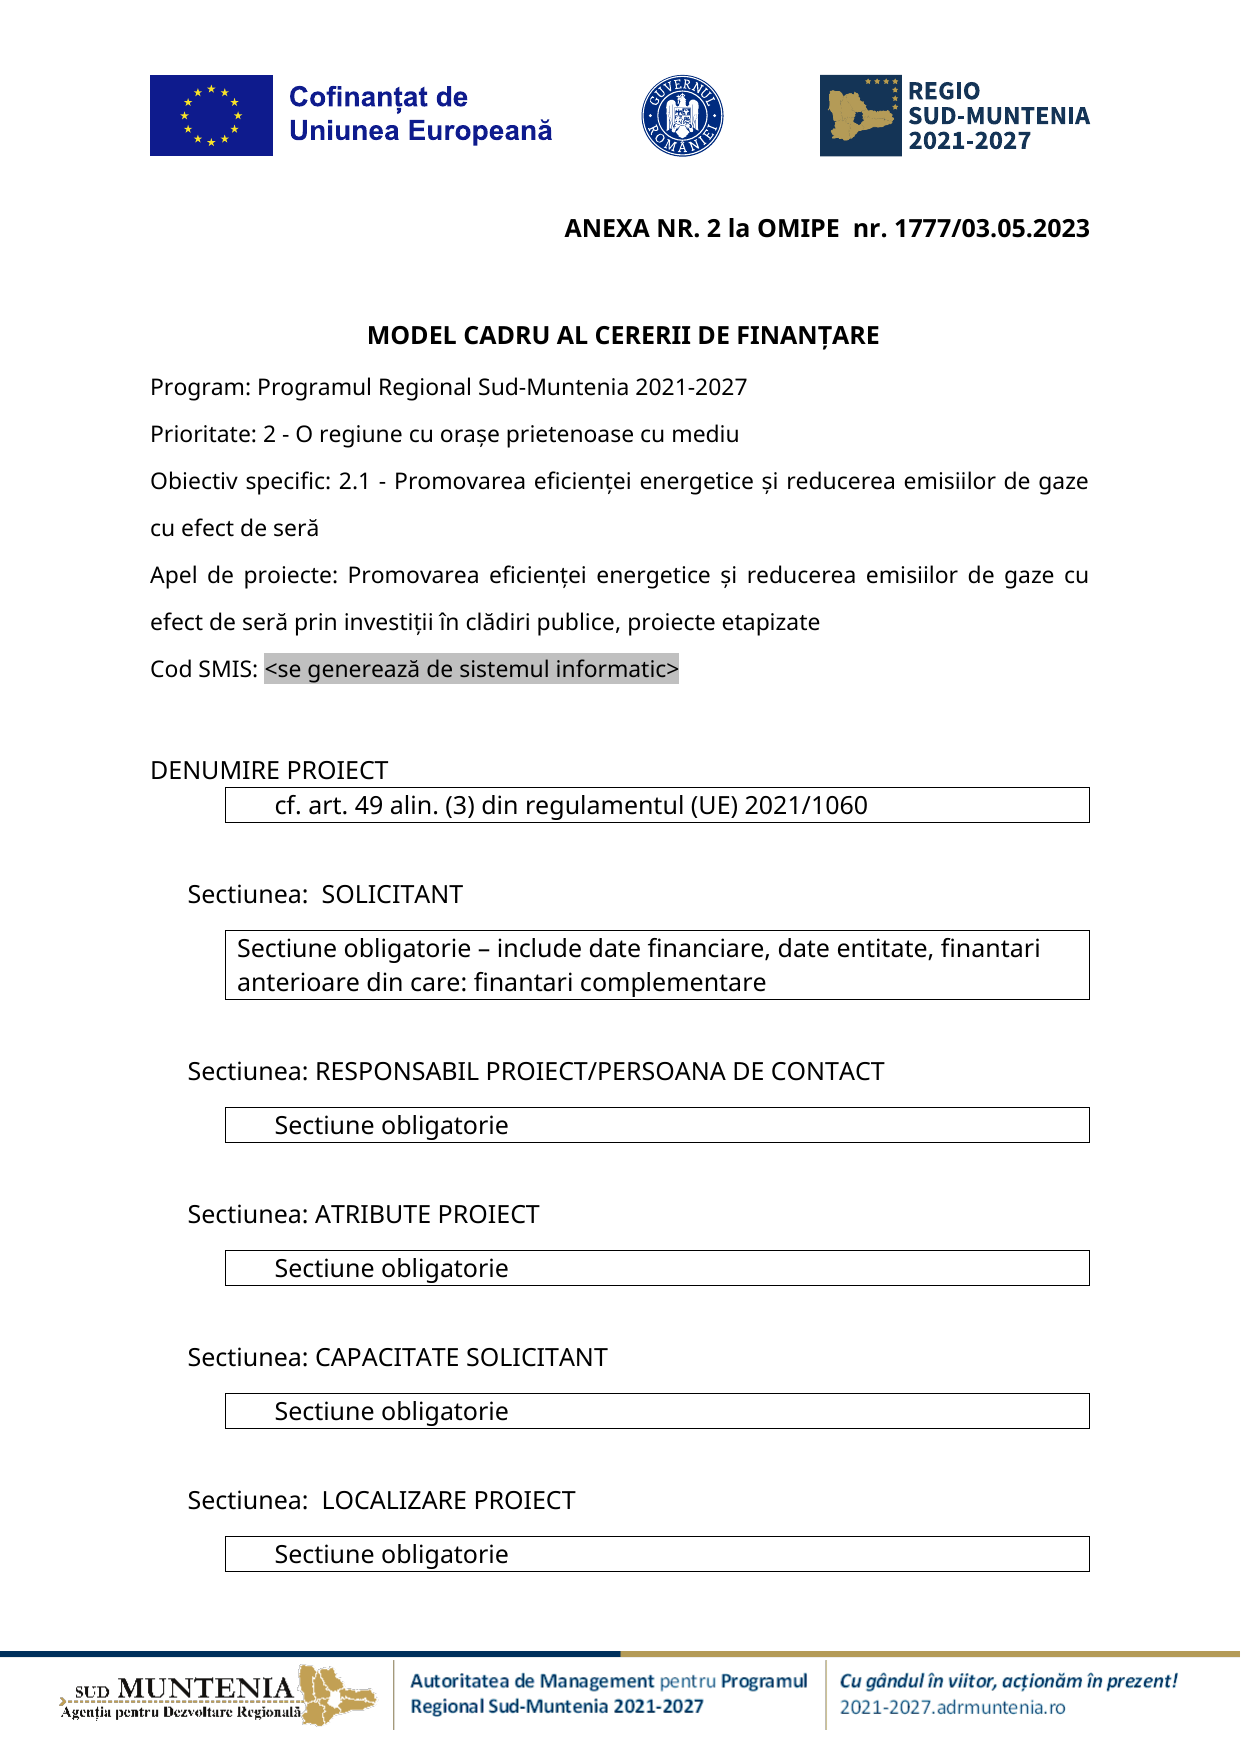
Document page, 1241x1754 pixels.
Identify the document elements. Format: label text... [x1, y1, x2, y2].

text ANEXA NR. 2 la OMIPE nr. 1777/03.05.2023 [150, 211, 1090, 245]
table_header Sectiune obligatorie [226, 1251, 1089, 1285]
text Obiectiv specific: 2.1 - Promovarea eficienței energetice și reducerea emisiilor de gaze cu efect de seră [150, 465, 1090, 543]
text Apel de proiecte: Promovarea eficienței energetice și reducerea emisiilor de gaze cu efect de seră prin investiții în clădiri publice, proiecte etapizate [150, 559, 1090, 637]
text Program: Programul Regional Sud-Muntenia 2021-2027 [150, 371, 1090, 402]
table_header Sectiune obligatorie [226, 1537, 1089, 1571]
text Prioritate: 2 - O regiune cu orașe prietenoase cu mediu [150, 418, 1090, 449]
picture [0, 1651, 1241, 1731]
text Sectiunea: LOCALIZARE PROIECT [187, 1483, 1090, 1517]
table_header Sectiune obligatorie [226, 1108, 1089, 1142]
text Sectiunea: ATRIBUTE PROIECT [187, 1197, 1090, 1231]
text Sectiunea: CAPACITATE SOLICITANT [187, 1339, 1090, 1374]
text DENUMIRE PROIECT [150, 753, 1090, 787]
text Cod SMIS: <se generează de sistemul informatic> [150, 652, 1090, 684]
text MODEL CADRU AL CERERII DE FINANȚARE [150, 318, 1090, 352]
table_header cf. art. 49 alin. (3) din regulamentul (UE) 2021/1060 [226, 788, 1089, 822]
table_header Sectiune obligatorie – include date financiare, date entitate, finantari anterioare din care: finantari complementare [226, 931, 1089, 999]
table_header Sectiune obligatorie [226, 1394, 1089, 1428]
text Sectiunea: RESPONSABIL PROIECT/PERSOANA DE CONTACT [187, 1053, 1090, 1088]
text Sectiunea: SOLICITANT [187, 876, 1090, 911]
